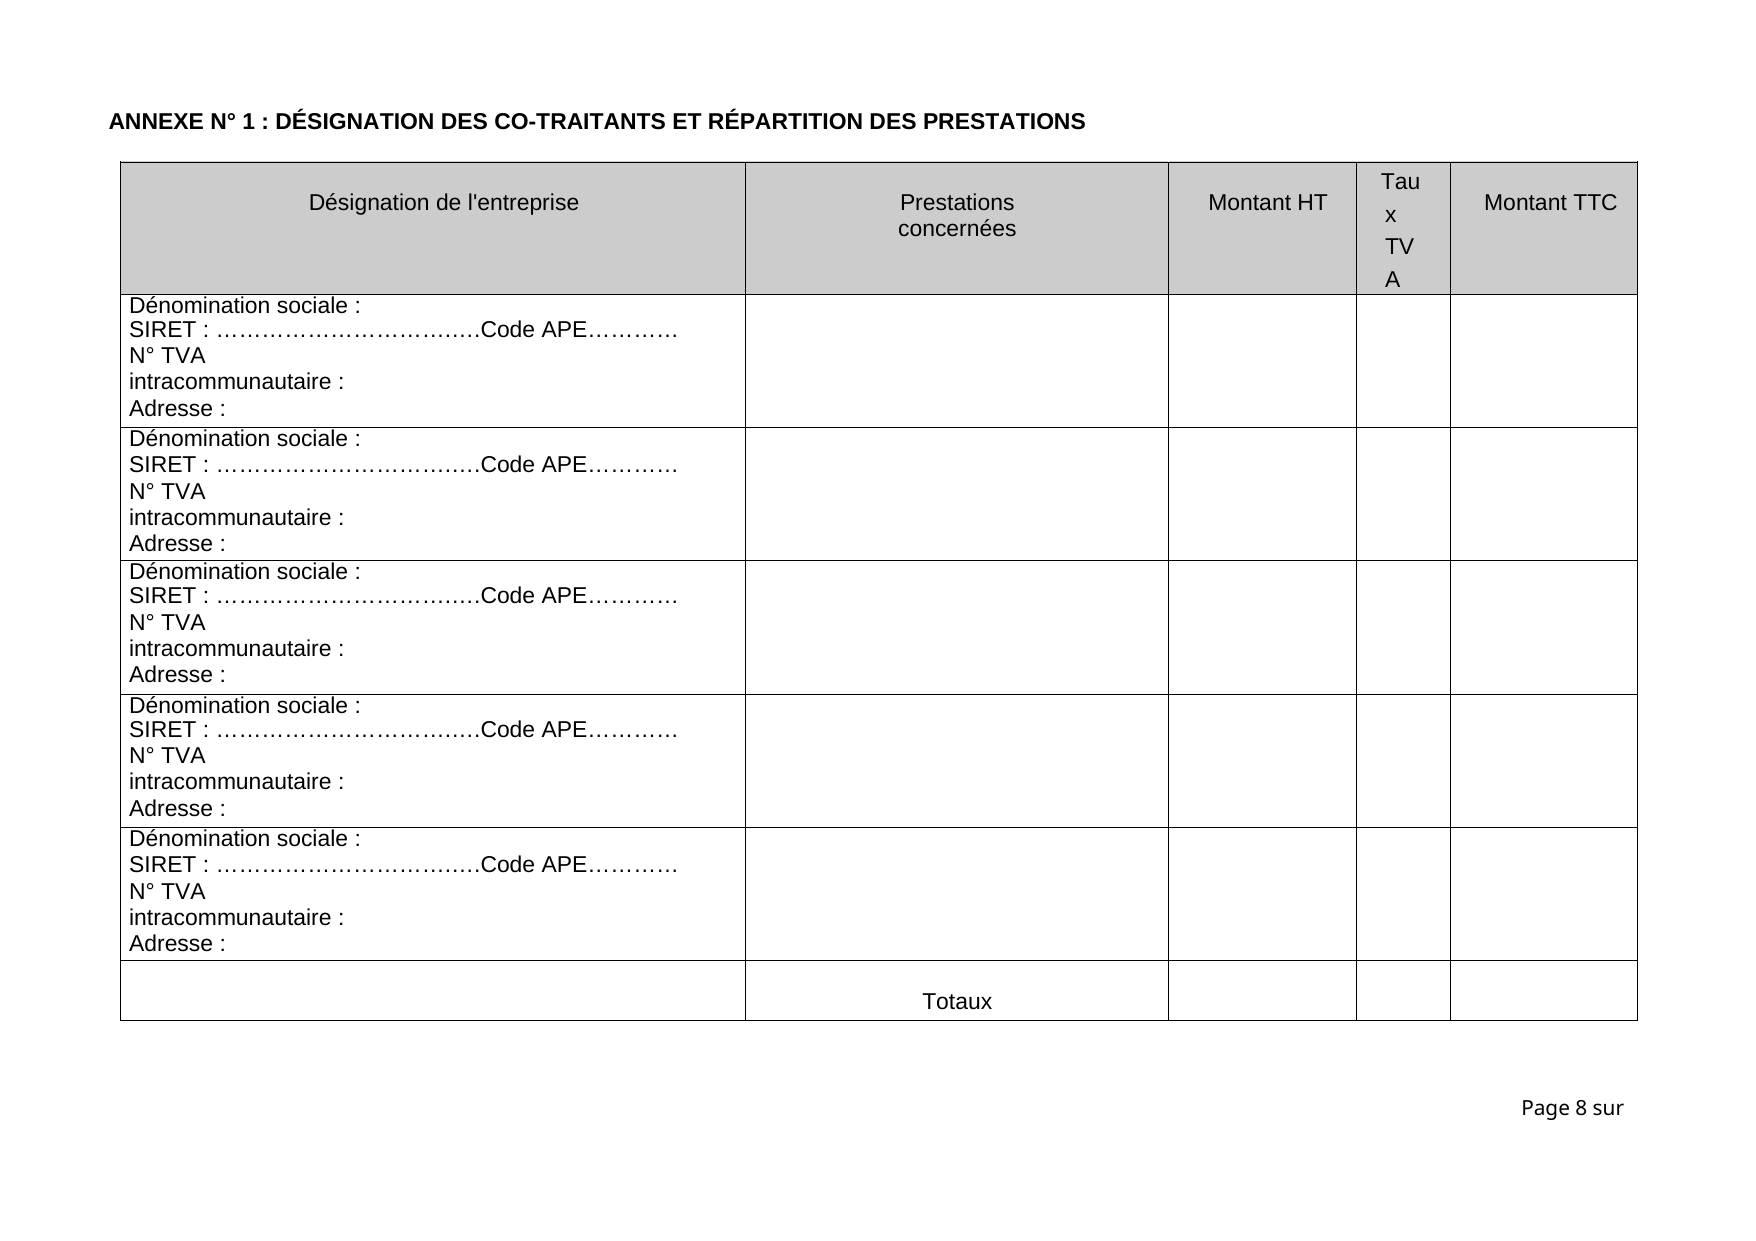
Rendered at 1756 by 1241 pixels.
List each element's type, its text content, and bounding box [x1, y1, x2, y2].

table_cell [746, 561, 1168, 693]
table_cell Dénomination sociale : SIRET : ………………………….….Code APE………… N° TVA intracommunautaire : Adresse : [121, 828, 745, 960]
table_cell [1169, 828, 1356, 960]
table_cell [1357, 695, 1450, 827]
table_cell [1357, 428, 1450, 560]
table_cell Dénomination sociale : SIRET : ………………………….….Code APE………… N° TVA intracommunautaire : Adresse : [121, 428, 745, 560]
table_cell [1451, 961, 1637, 1019]
table_cell [121, 961, 745, 1019]
table_header Montant TTC [1451, 163, 1637, 294]
table_cell [746, 695, 1168, 827]
table_cell [1451, 428, 1637, 560]
table_cell [1357, 961, 1450, 1019]
table_cell [1169, 295, 1356, 427]
table_cell [1357, 295, 1450, 427]
table_cell Dénomination sociale : SIRET : ………………………….….Code APE………… N° TVA intracommunautaire : Adresse : [121, 295, 745, 427]
subtitle ANNEXE N° 1 : DÉSIGNATION DES CO-TRAITANTS ET RÉPARTITION DES PRESTATIONS [108, 108, 1450, 135]
table_cell [1451, 695, 1637, 827]
table_cell [1169, 961, 1356, 1019]
table_cell [746, 295, 1168, 427]
table_cell [1451, 561, 1637, 693]
table_cell [1357, 828, 1450, 960]
table_cell [1169, 428, 1356, 560]
table_cell [746, 828, 1168, 960]
table_cell Totaux [746, 961, 1168, 1019]
table_cell [1169, 695, 1356, 827]
table_header Prestations concernées [746, 163, 1168, 294]
table_cell [1451, 828, 1637, 960]
table_cell [746, 428, 1168, 560]
table_header Montant HT [1169, 163, 1356, 294]
table_cell Dénomination sociale : SIRET : ………………………….….Code APE………… N° TVA intracommunautaire : Adresse : [121, 695, 745, 827]
table_cell [1357, 561, 1450, 693]
table_cell [1451, 295, 1637, 427]
table_cell Dénomination sociale : SIRET : ………………………….….Code APE………… N° TVA intracommunautaire : Adresse : [121, 561, 745, 693]
table_cell [1169, 561, 1356, 693]
table_header Désignation de l'entreprise [121, 163, 745, 294]
table_header Taux TVA [1357, 163, 1450, 294]
